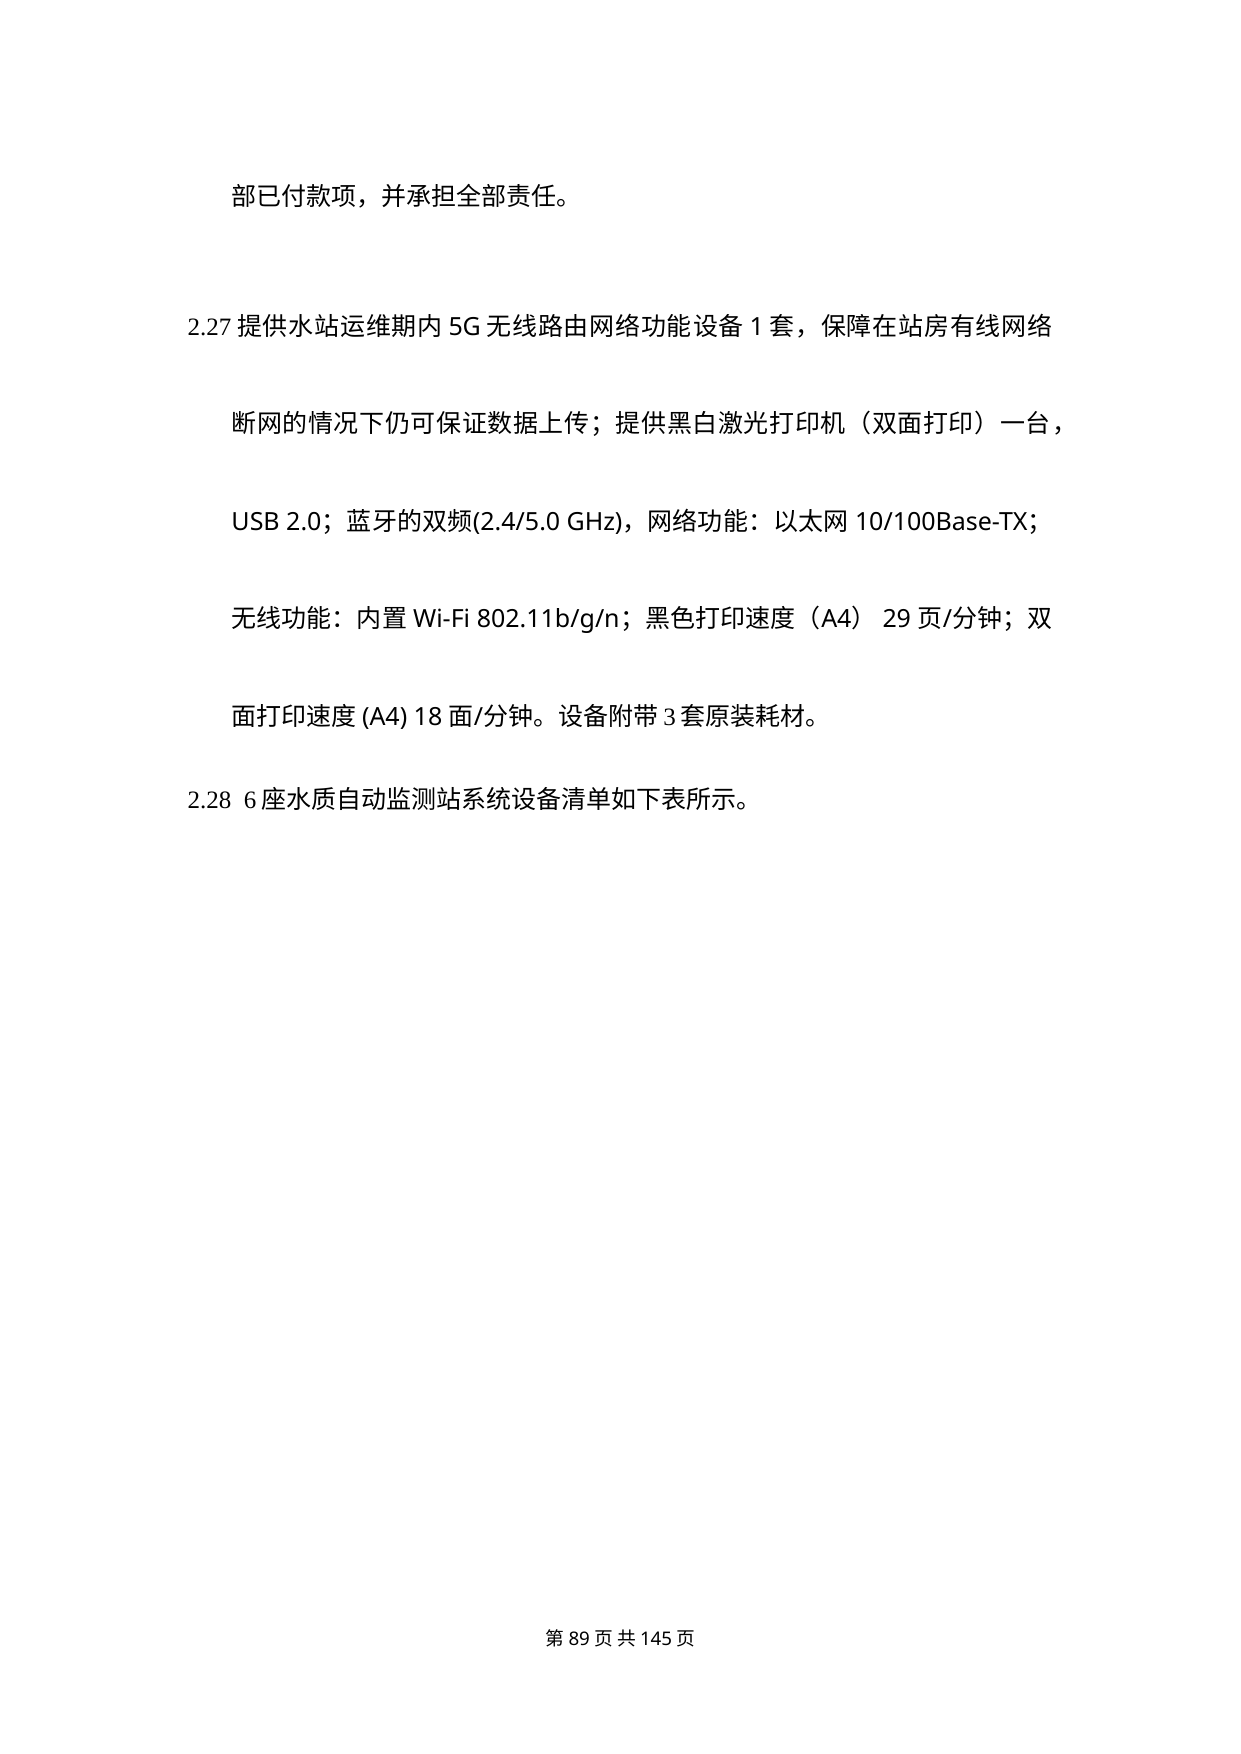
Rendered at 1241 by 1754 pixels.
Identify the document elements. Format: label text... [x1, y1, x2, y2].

list 2.27提供水站运维期内5G无线路由网络功能设备1套，保障在站房有线网络断网的情况下仍可保证数据上传；提供黑白激光打印机（双面打印）一台，USB 2.0；蓝牙的双频(2.4/5.0 GHz)，网络功能：以太网 10/100Base-TX；无线功能：内置 Wi-Fi 802.11b/g/n；黑色打印速度（A4） 29 页/分钟；双面打印速度 (A4) 18 面/分钟。设备附带3套原装耗材。 [187, 292, 1053, 747]
list 2.28 6座水质自动监测站系统设备清单如下表所示。 [187, 765, 1053, 830]
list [187, 162, 1053, 227]
